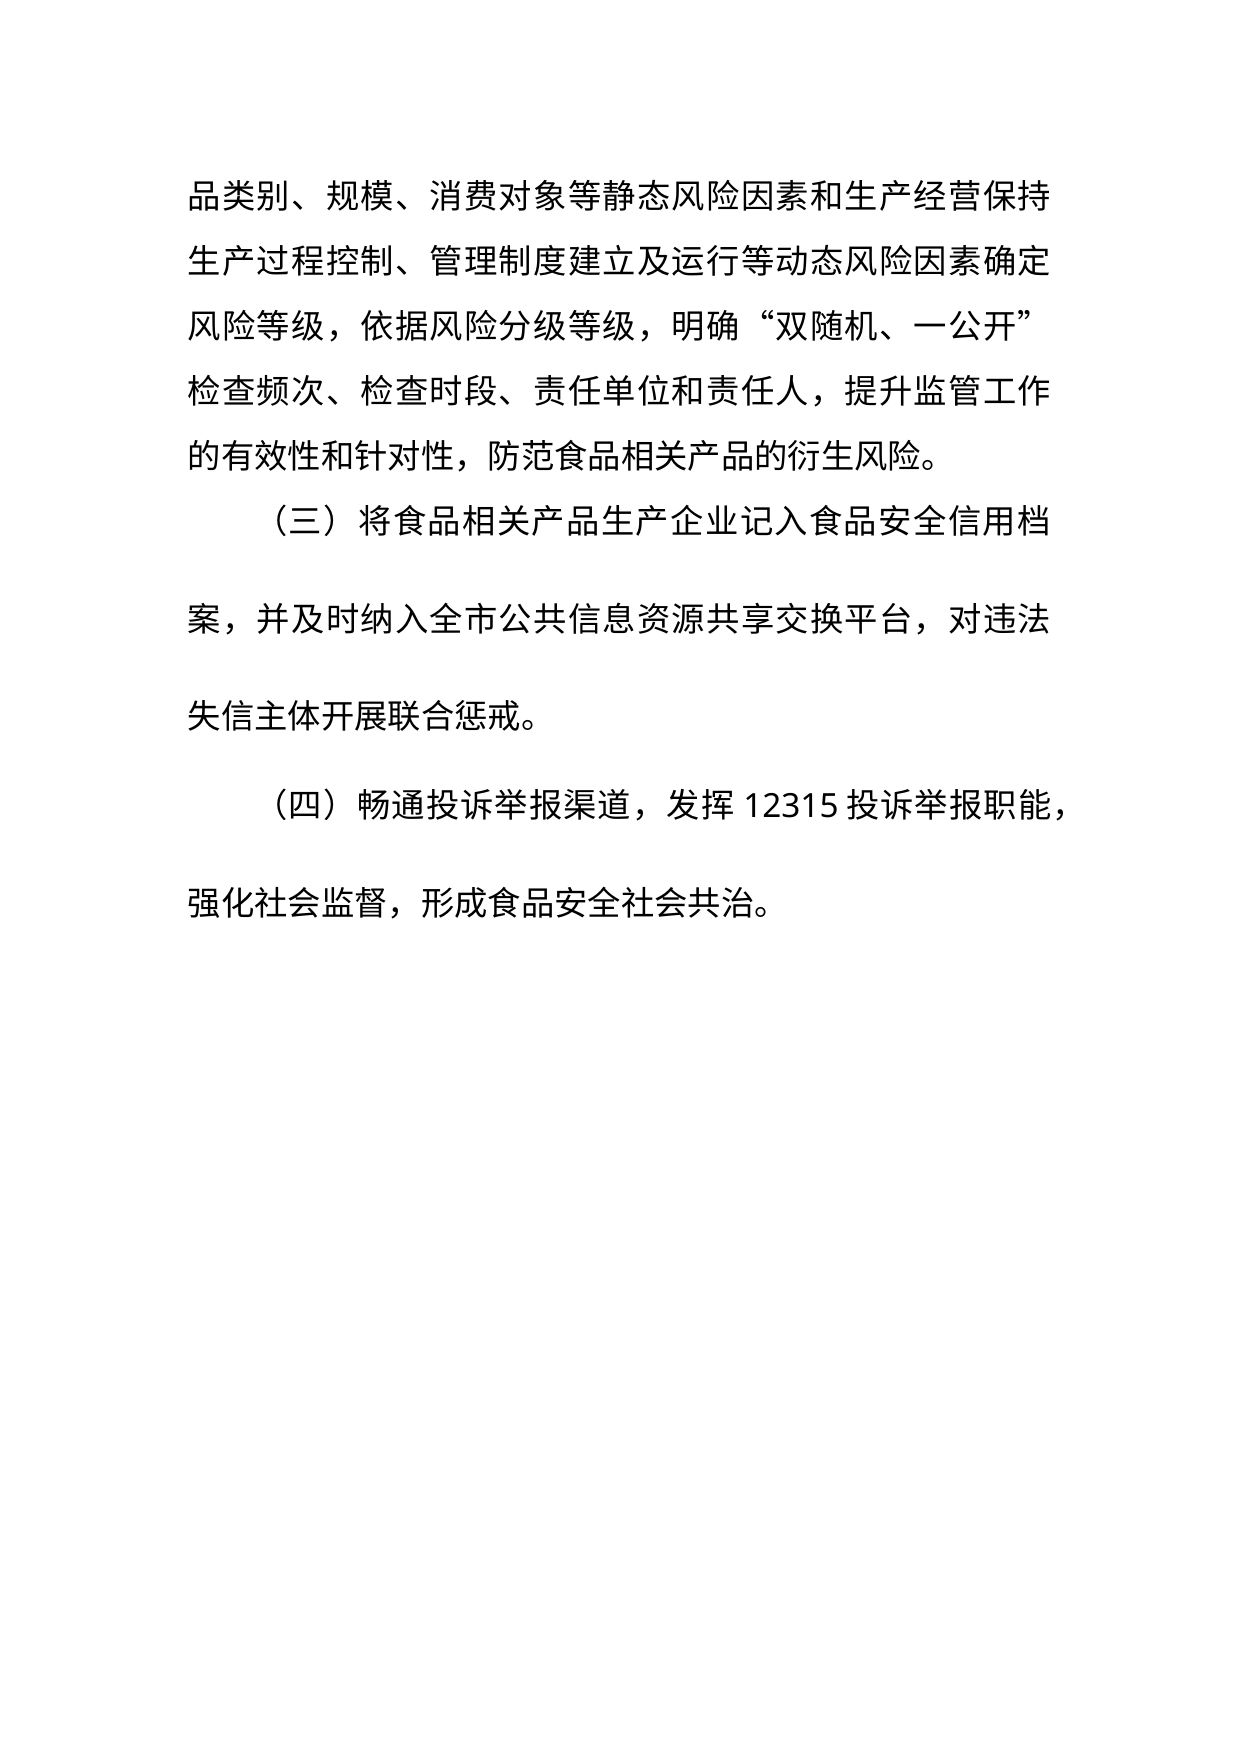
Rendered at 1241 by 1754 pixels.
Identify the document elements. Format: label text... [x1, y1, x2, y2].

text （三）将食品相关产品生产企业记入食品安全信用档案，并及时纳入全市公共信息资源共享交换平台，对违法失信主体开展联合惩戒。 [187, 487, 1053, 747]
text （四）畅通投诉举报渠道，发挥12315投诉举报职能，强化社会监督，形成食品安全社会共治。 [187, 771, 1053, 933]
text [187, 162, 1053, 487]
